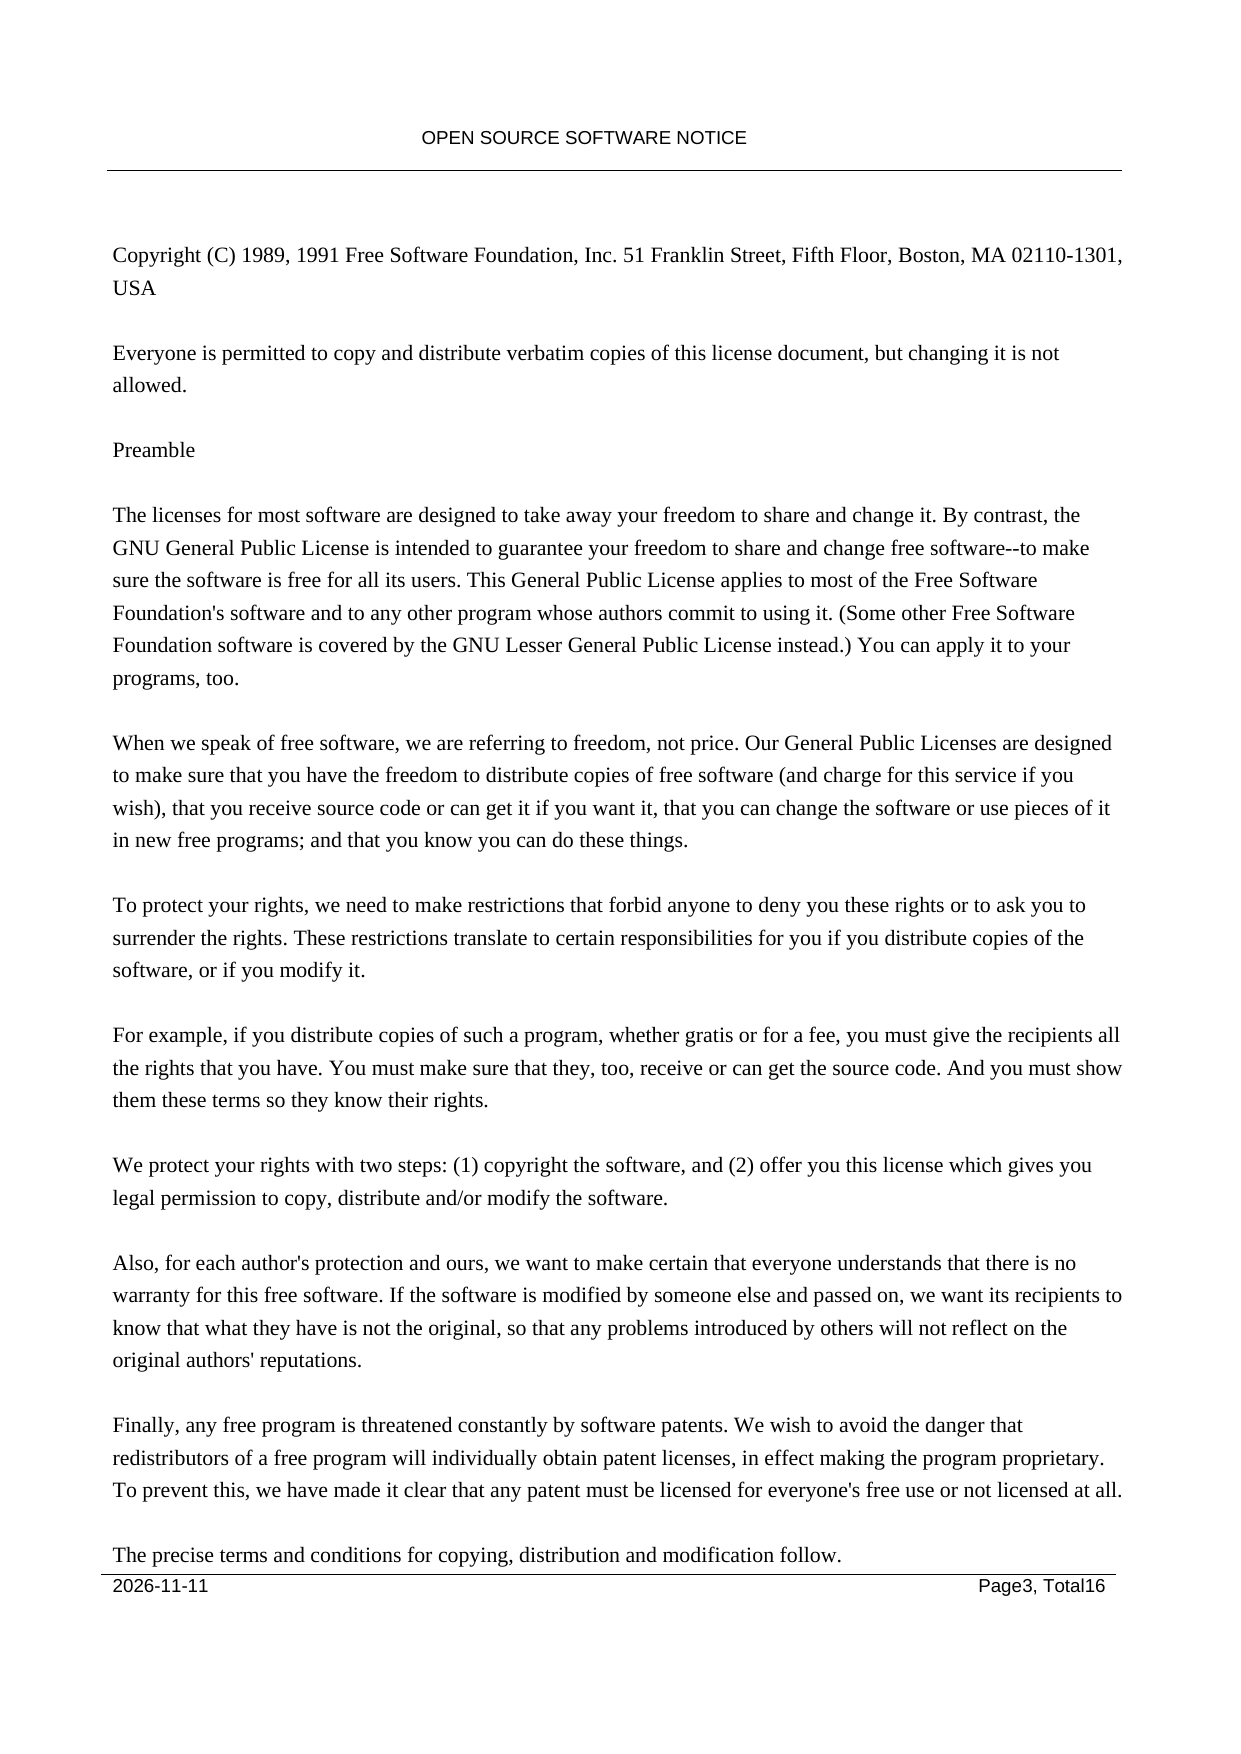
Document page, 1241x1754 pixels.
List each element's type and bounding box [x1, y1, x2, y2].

text [112, 206, 1128, 1571]
